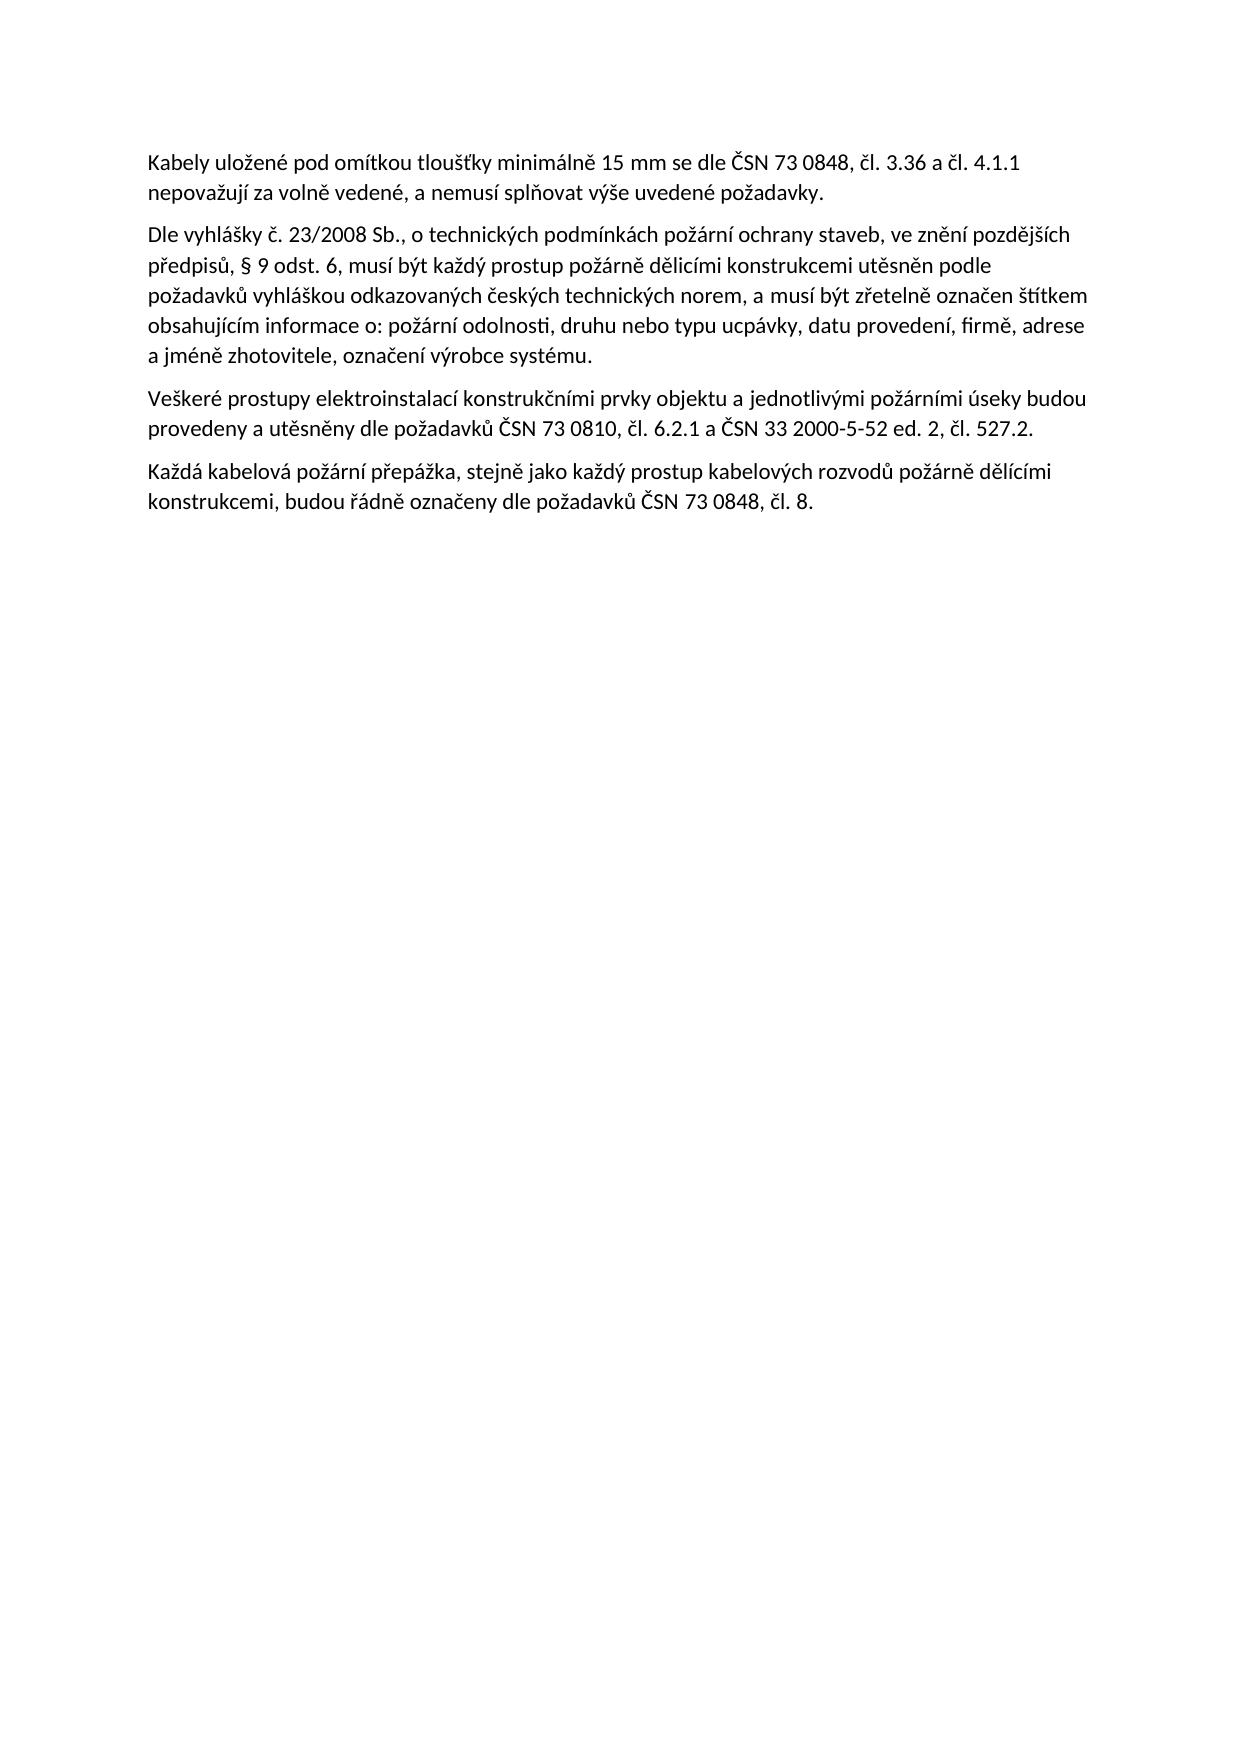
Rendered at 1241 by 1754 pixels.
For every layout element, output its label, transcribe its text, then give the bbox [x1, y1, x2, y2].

text Každá kabelová požární přepážka, stejně jako každý prostup kabelových rozvodů požárně dělícími konstrukcemi, budou řádně označeny dle požadavků ČSN 73 0848, čl. 8. [148, 457, 1092, 515]
text Kabely uložené pod omítkou tloušťky minimálně 15 mm se dle ČSN 73 0848, čl. 3.36 a čl. 4.1.1 nepovažují za volně vedené, a nemusí splňovat výše uvedené požadavky. [148, 148, 1092, 206]
text Dle vyhlášky č. 23/2008 Sb., o technických podmínkách požární ochrany staveb, ve znění pozdějších předpisů, § 9 odst. 6, musí být každý prostup požárně dělicími konstrukcemi utěsněn podle požadavků vyhláškou odkazovaných českých technických norem, a musí být zřetelně označen štítkem obsahujícím informace o: požární odolnosti, druhu nebo typu ucpávky, datu provedení, firmě, adrese a jméně zhotovitele, označení výrobce systému. [148, 221, 1092, 369]
text Veškeré prostupy elektroinstalací konstrukčními prvky objektu a jednotlivými požárními úseky budou provedeny a utěsněny dle požadavků ČSN 73 0810, čl. 6.2.1 a ČSN 33 2000-5-52 ed. 2, čl. 527.2. [148, 384, 1092, 442]
